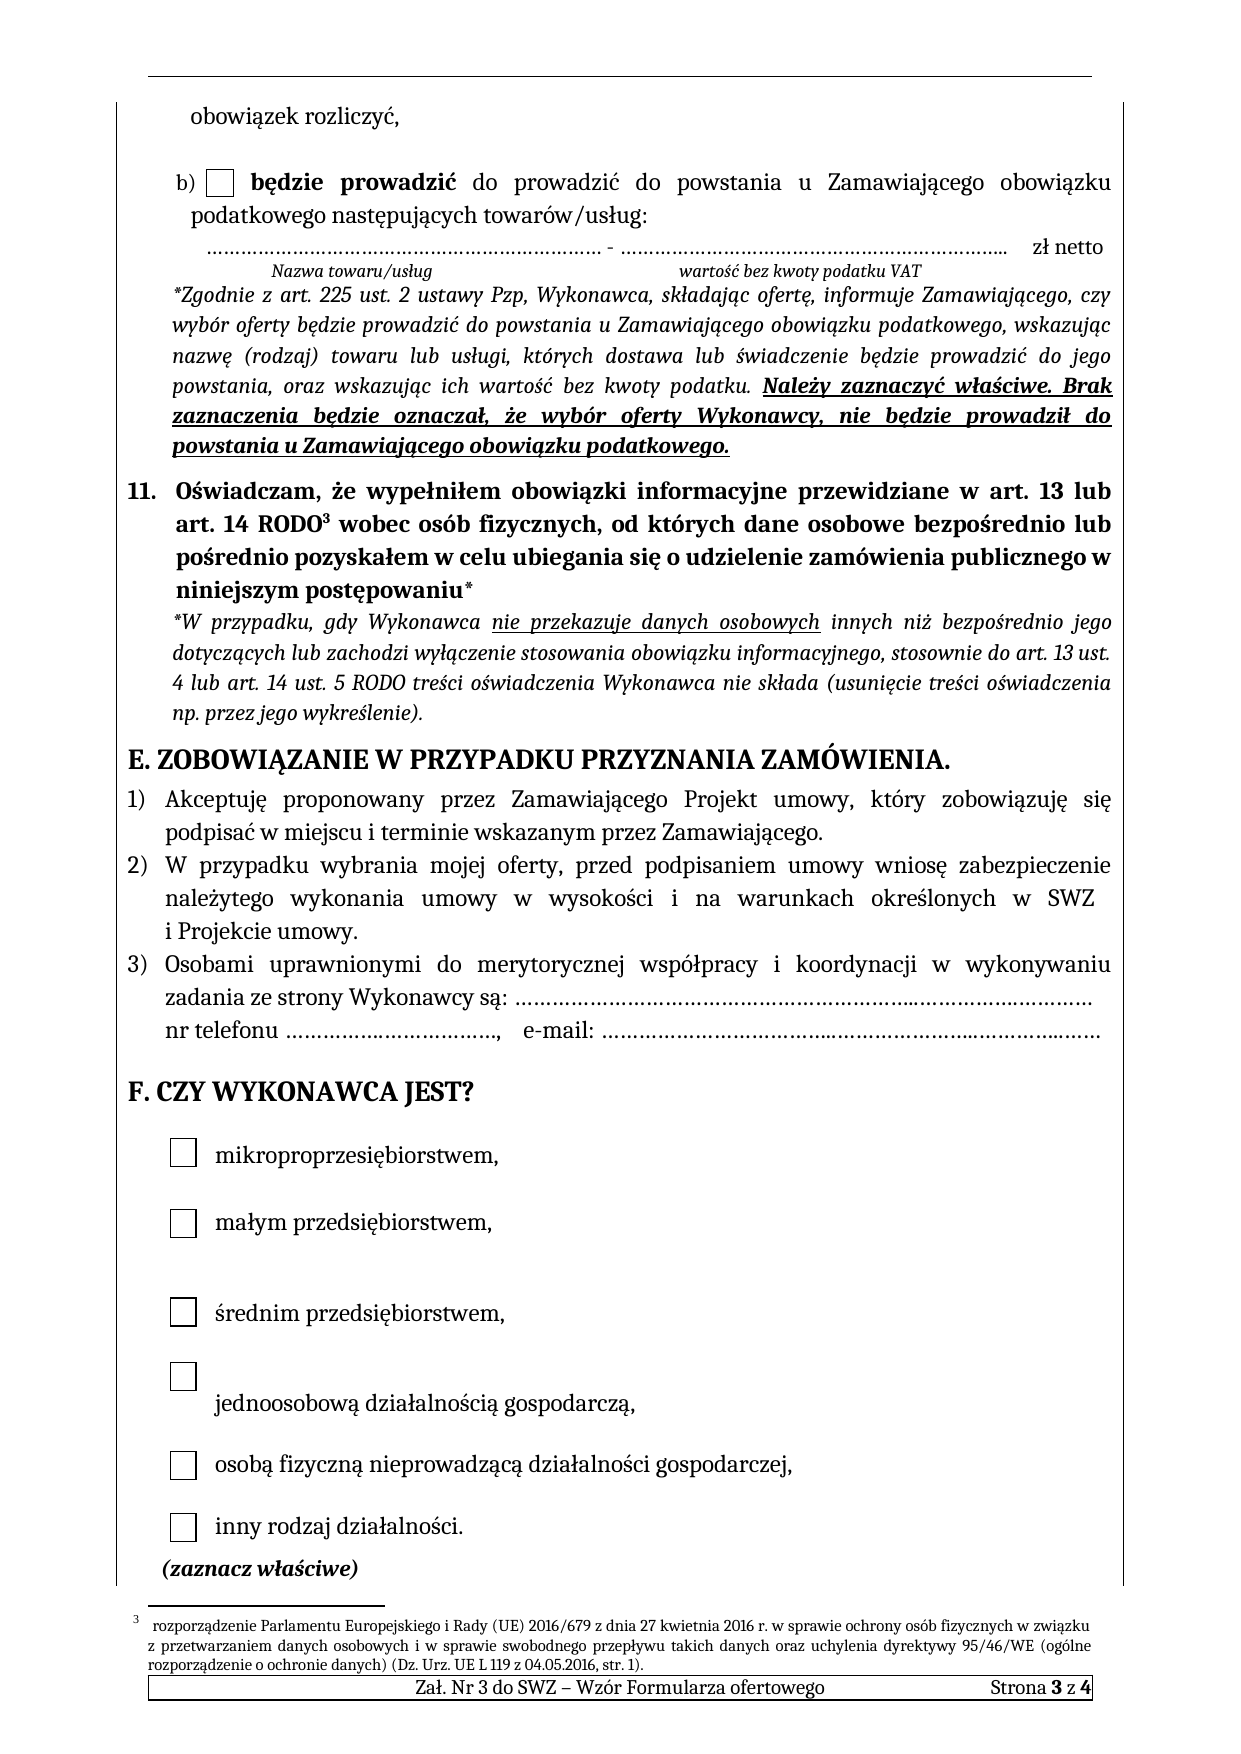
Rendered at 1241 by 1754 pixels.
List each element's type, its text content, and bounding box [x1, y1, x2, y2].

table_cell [117, 102, 1123, 730]
table_cell E. ZOBOWIĄZANIE W PRZYPADKU PRZYZNANIA ZAMÓWIENIA. Akceptuję proponowany przez Zamawiającego Projekt umowy, który zobowiązuję się podpisać w miejscu i terminie wskazanym przez Zamawiającego. W przypadku wybrania mojej oferty, przed podpisaniem umowy wniosę zabezpieczenie należytego wykonania umowy w wysokości i na warunkach określonych w SWZ i Projekcie umowy. Osobami uprawnionymi do merytorycznej współpracy i koordynacji w wykonywaniu zadania ze strony Wykonawcy są: ………………………………………………………..…………….………… nr telefonu …………….………………, e-mail: ………………………………..…………………..…………..…… [117, 730, 1123, 1063]
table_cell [117, 1063, 1123, 1586]
